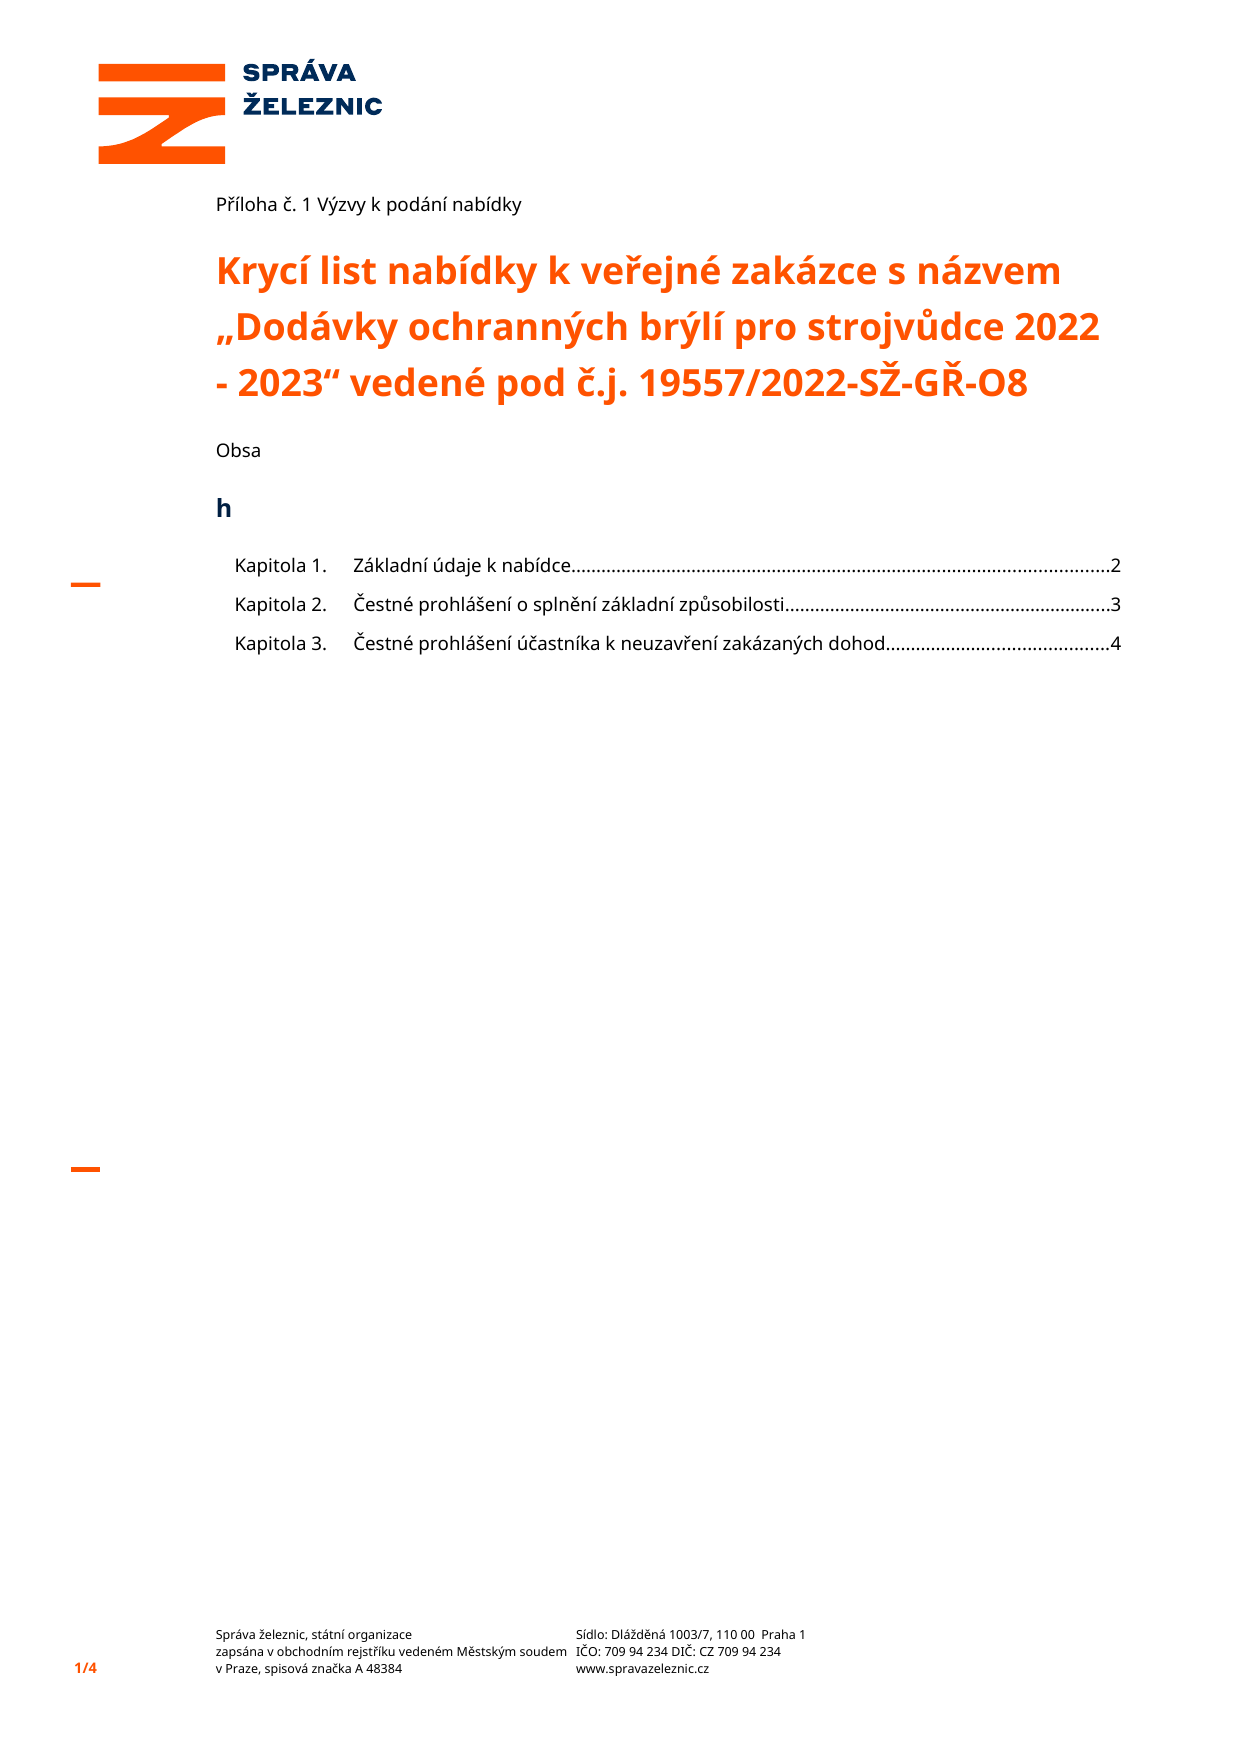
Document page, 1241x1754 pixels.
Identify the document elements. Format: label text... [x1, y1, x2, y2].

text Příloha č. 1 Výzvy k podání nabídky [216, 191, 1122, 217]
text Krycí list nabídky k veřejné zakázce s názvem „Dodávky ochranných brýlí pro strojvůdce 2022 - 2023“ vedené pod č.j. 19557/2022-SŽ-GŘ-O8 [216, 244, 1122, 408]
